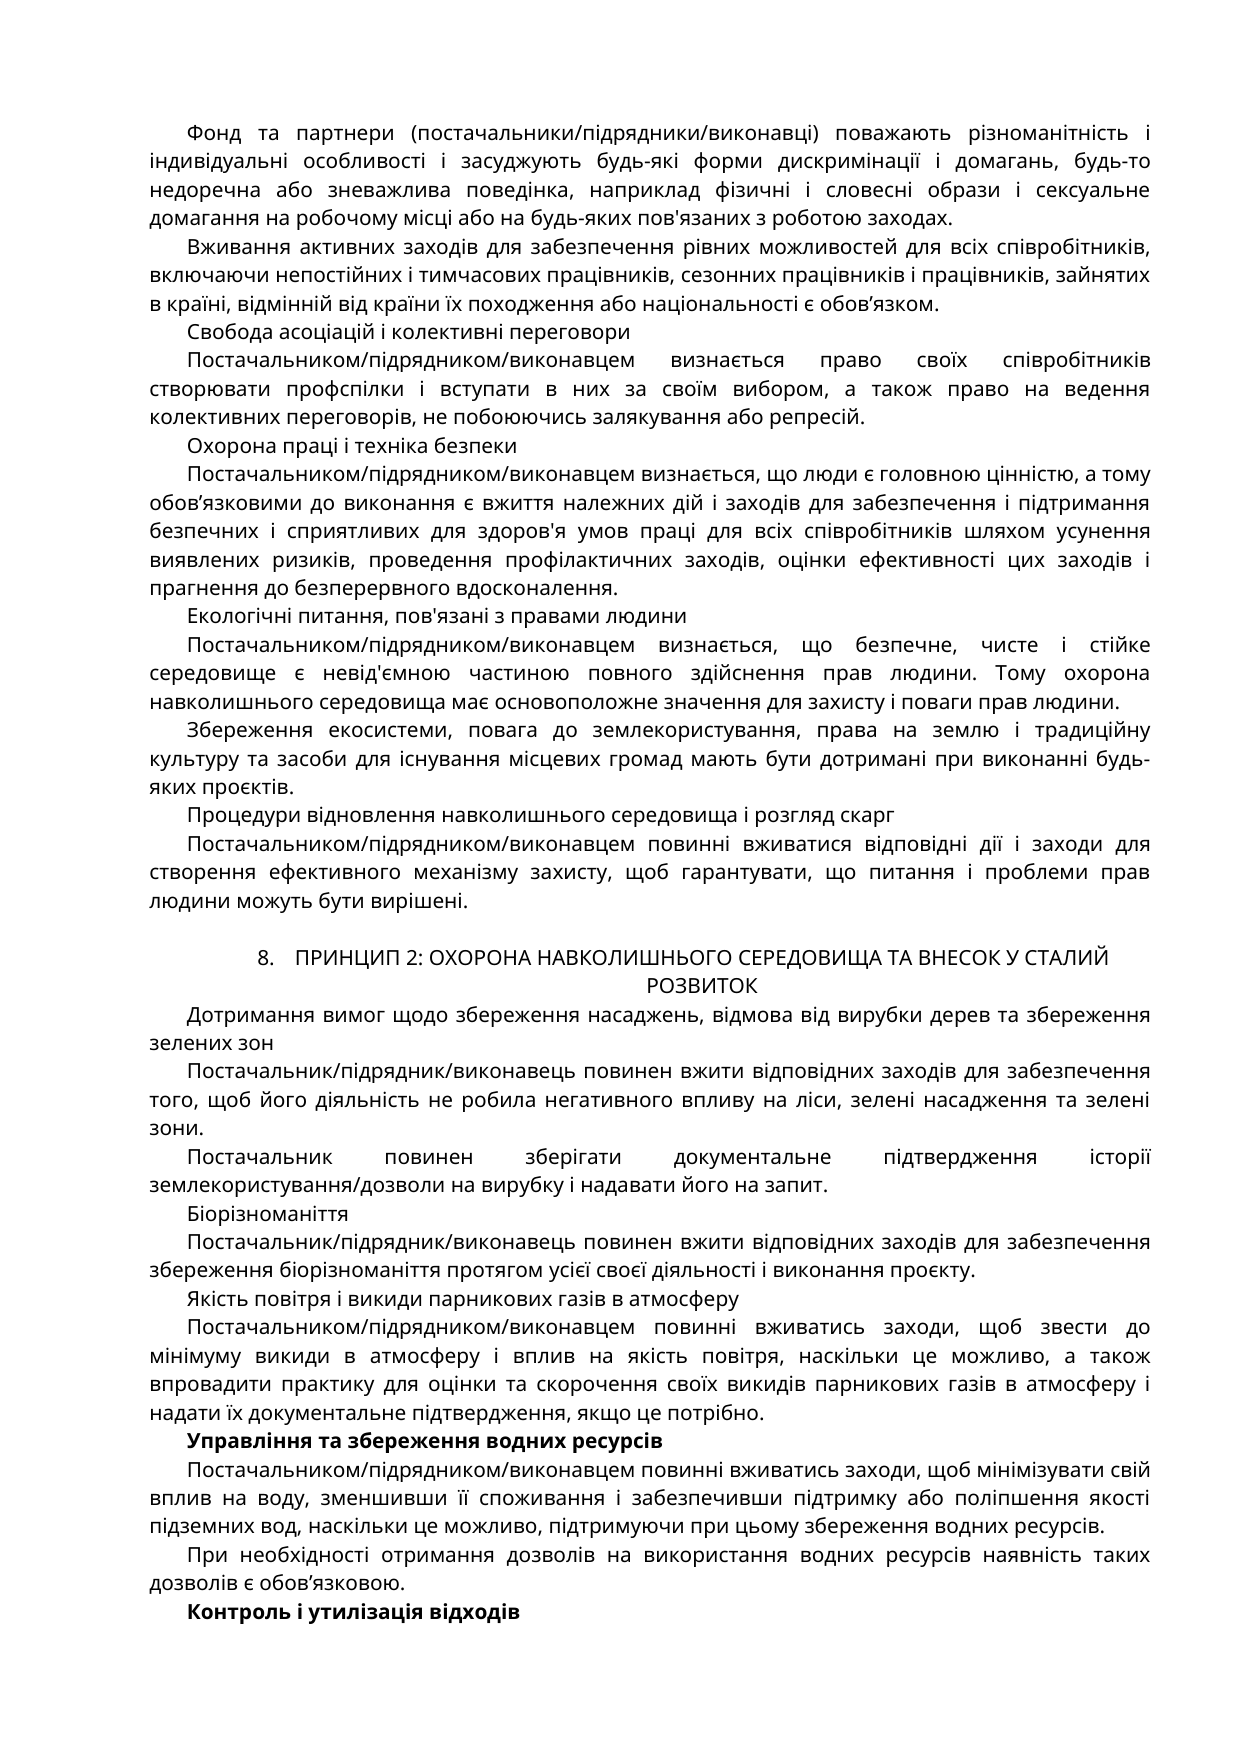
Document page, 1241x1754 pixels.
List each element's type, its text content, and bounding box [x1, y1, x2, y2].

text Вживання активних заходів для забезпечення рівних можливостей для всіх співробітників, включаючи непостійних і тимчасових працівників, сезонних працівників і працівників, зайнятих в країні, відмінній від країни їх походження або національності є обов’язком. [149, 232, 1152, 317]
text Постачальником/підрядником/виконавцем повинні вживатись заходи, щоб звести до мінімуму викиди в атмосферу і вплив на якість повітря, наскільки це можливо, а також впровадити практику для оцінки та скорочення своїх викидів парникових газів в атмосферу і надати їх документальне підтвердження, якщо це потрібно. [149, 1312, 1152, 1426]
text Контроль і утилізація відходів [149, 1597, 1152, 1625]
text Управління та збереження водних ресурсів [149, 1426, 1152, 1455]
text Екологічні питання, пов'язані з правами людини [149, 602, 1152, 630]
text Постачальником/підрядником/виконавцем повинні вживатись заходи, щоб мінімізувати свій вплив на воду, зменшивши її споживання і забезпечивши підтримку або поліпшення якості підземних вод, наскільки це можливо, підтримуючи при цьому збереження водних ресурсів. [149, 1455, 1152, 1540]
text Постачальником/підрядником/виконавцем визнається, що безпечне, чисте і стійке середовище є невід'ємною частиною повного здійснення прав людини. Тому охорона навколишнього середовища має основоположне значення для захисту і поваги прав людини. [149, 630, 1152, 715]
text При необхідності отримання дозволів на використання водних ресурсів наявність таких дозволів є обов’язковою. [149, 1540, 1152, 1597]
text Постачальник повинен зберігати документальне підтвердження історії землекористування/дозволи на вирубку і надавати його на запит. [149, 1142, 1152, 1199]
text Охорона праці і техніка безпеки [149, 431, 1152, 459]
text Постачальник/підрядник/виконавець повинен вжити відповідних заходів для забезпечення того, щоб його діяльність не робила негативного впливу на ліси, зелені насадження та зелені зони. [149, 1057, 1152, 1142]
text Постачальником/підрядником/виконавцем визнається право своїх співробітників створювати профспілки і вступати в них за своїм вибором, а також право на ведення колективних переговорів, не побоюючись залякування або репресій. [149, 346, 1152, 431]
text Дотримання вимог щодо збереження насаджень, відмова від вирубки дерев та збереження зелених зон [149, 1000, 1152, 1057]
text Постачальником/підрядником/виконавцем повинні вживатися відповідні дії і заходи для створення ефективного механізму захисту, щоб гарантувати, що питання і проблеми прав людини можуть бути вирішені. [149, 829, 1152, 914]
list ПРИНЦИП 2: ОХОРОНА НАВКОЛИШНЬОГО СЕРЕДОВИЩА ТА ВНЕСОК У СТАЛИЙ РОЗВИТОК [215, 943, 1152, 1000]
text Постачальник/підрядник/виконавець повинен вжити відповідних заходів для забезпечення збереження біорізноманіття протягом усієї своєї діяльності і виконання проєкту. [149, 1227, 1152, 1284]
text Процедури відновлення навколишнього середовища і розгляд скарг [149, 801, 1152, 829]
text Якість повітря і викиди парникових газів в атмосферу [149, 1284, 1152, 1312]
text Свобода асоціацій і колективні переговори [149, 317, 1152, 346]
text Збереження екосистеми, повага до землекористування, права на землю і традиційну культуру та засоби для існування місцевих громад мають бути дотримані при виконанні будь-яких проєктів. [149, 715, 1152, 801]
text Біорізноманіття [149, 1199, 1152, 1227]
text Фонд та партнери (постачальники/підрядники/виконавці) поважають різноманітність і індивідуальні особливості і засуджують будь-які форми дискримінації і домагань, будь-то недоречна або зневажлива поведінка, наприклад фізичні і словесні образи і сексуальне домагання на робочому місці або на будь-яких пов'язаних з роботою заходах. [149, 118, 1152, 232]
text Постачальником/підрядником/виконавцем визнається, що люди є головною цінністю, а тому обов’язковими до виконання є вжиття належних дій і заходів для забезпечення і підтримання безпечних і сприятливих для здоров'я умов праці для всіх співробітників шляхом усунення виявлених ризиків, проведення профілактичних заходів, оцінки ефективності цих заходів і прагнення до безперервного вдосконалення. [149, 459, 1152, 602]
